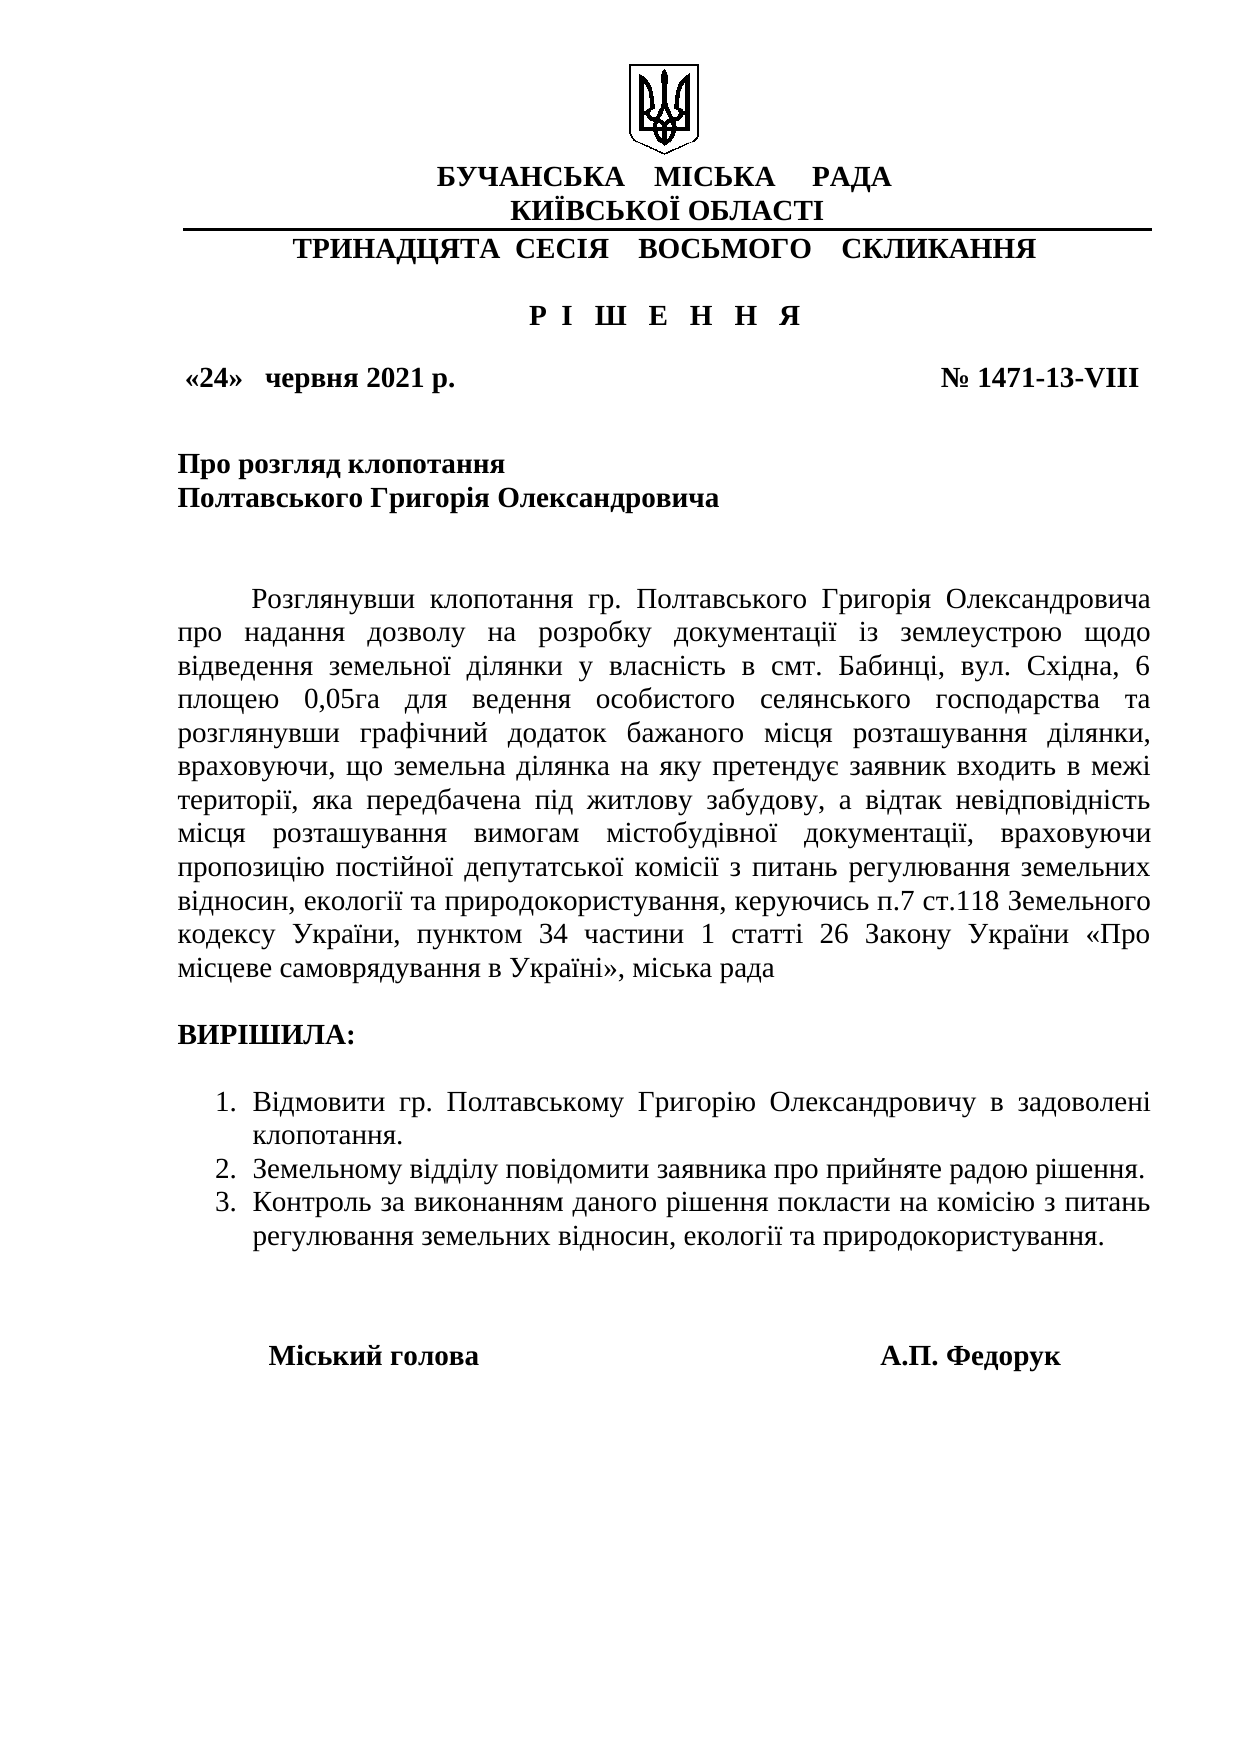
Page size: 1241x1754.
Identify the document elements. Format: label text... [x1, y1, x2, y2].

text Полтавського Григорія Олександровича [177, 480, 1152, 514]
list Земельному відділу повідомити заявника про прийняте радою рішення. [215, 1151, 1152, 1184]
list Відмовити гр. Полтавському Григорію Олександровичу в задоволені клопотання. [215, 1084, 1152, 1151]
text ВИРІШИЛА: [177, 1017, 1152, 1050]
text Р І Ш Е Н Н Я [177, 298, 1152, 332]
list Контроль за виконанням даного рішення покласти на комісію з питань регулювання земельних відносин, екології та природокористування. [215, 1184, 1152, 1252]
text Про розгляд клопотання [177, 447, 1152, 480]
text «24» червня 2021 р. № 1471-13-VIIІ [177, 360, 1152, 393]
text ТРИНАДЦЯТА СЕСІЯ ВОСЬМОГО СКЛИКАННЯ [177, 231, 1152, 265]
text КИЇВСЬКОЇ ОБЛАСТІ [183, 193, 1152, 228]
text Міський голова А.П. Федорук [177, 1338, 1152, 1371]
text БУЧАНСЬКА МІСЬКА РАДА [177, 159, 1152, 193]
text Розглянувши клопотання гр. Полтавського Григорія Олександровича про надання дозволу на розробку документації із землеустрою щодо відведення земельної ділянки у власність в смт. Бабинці, вул. Східна, 6 площею 0,05га для ведення особистого селянського господарства та розглянувши графічний додаток бажаного місця розташування ділянки, враховуючи, що земельна ділянка на яку претендує заявник входить в межі території, яка передбачена під житлову забудову, а відтак невідповідність місця розташування вимогам містобудівної документації, враховуючи пропозицію постійної депутатської комісії з питань регулювання земельних відносин, екології та природокористування, керуючись п.7 ст.118 Земельного кодексу України, пунктом 34 частини 1 статті 26 Закону України «Про місцеве самоврядування в Україні», міська рада [177, 581, 1152, 983]
